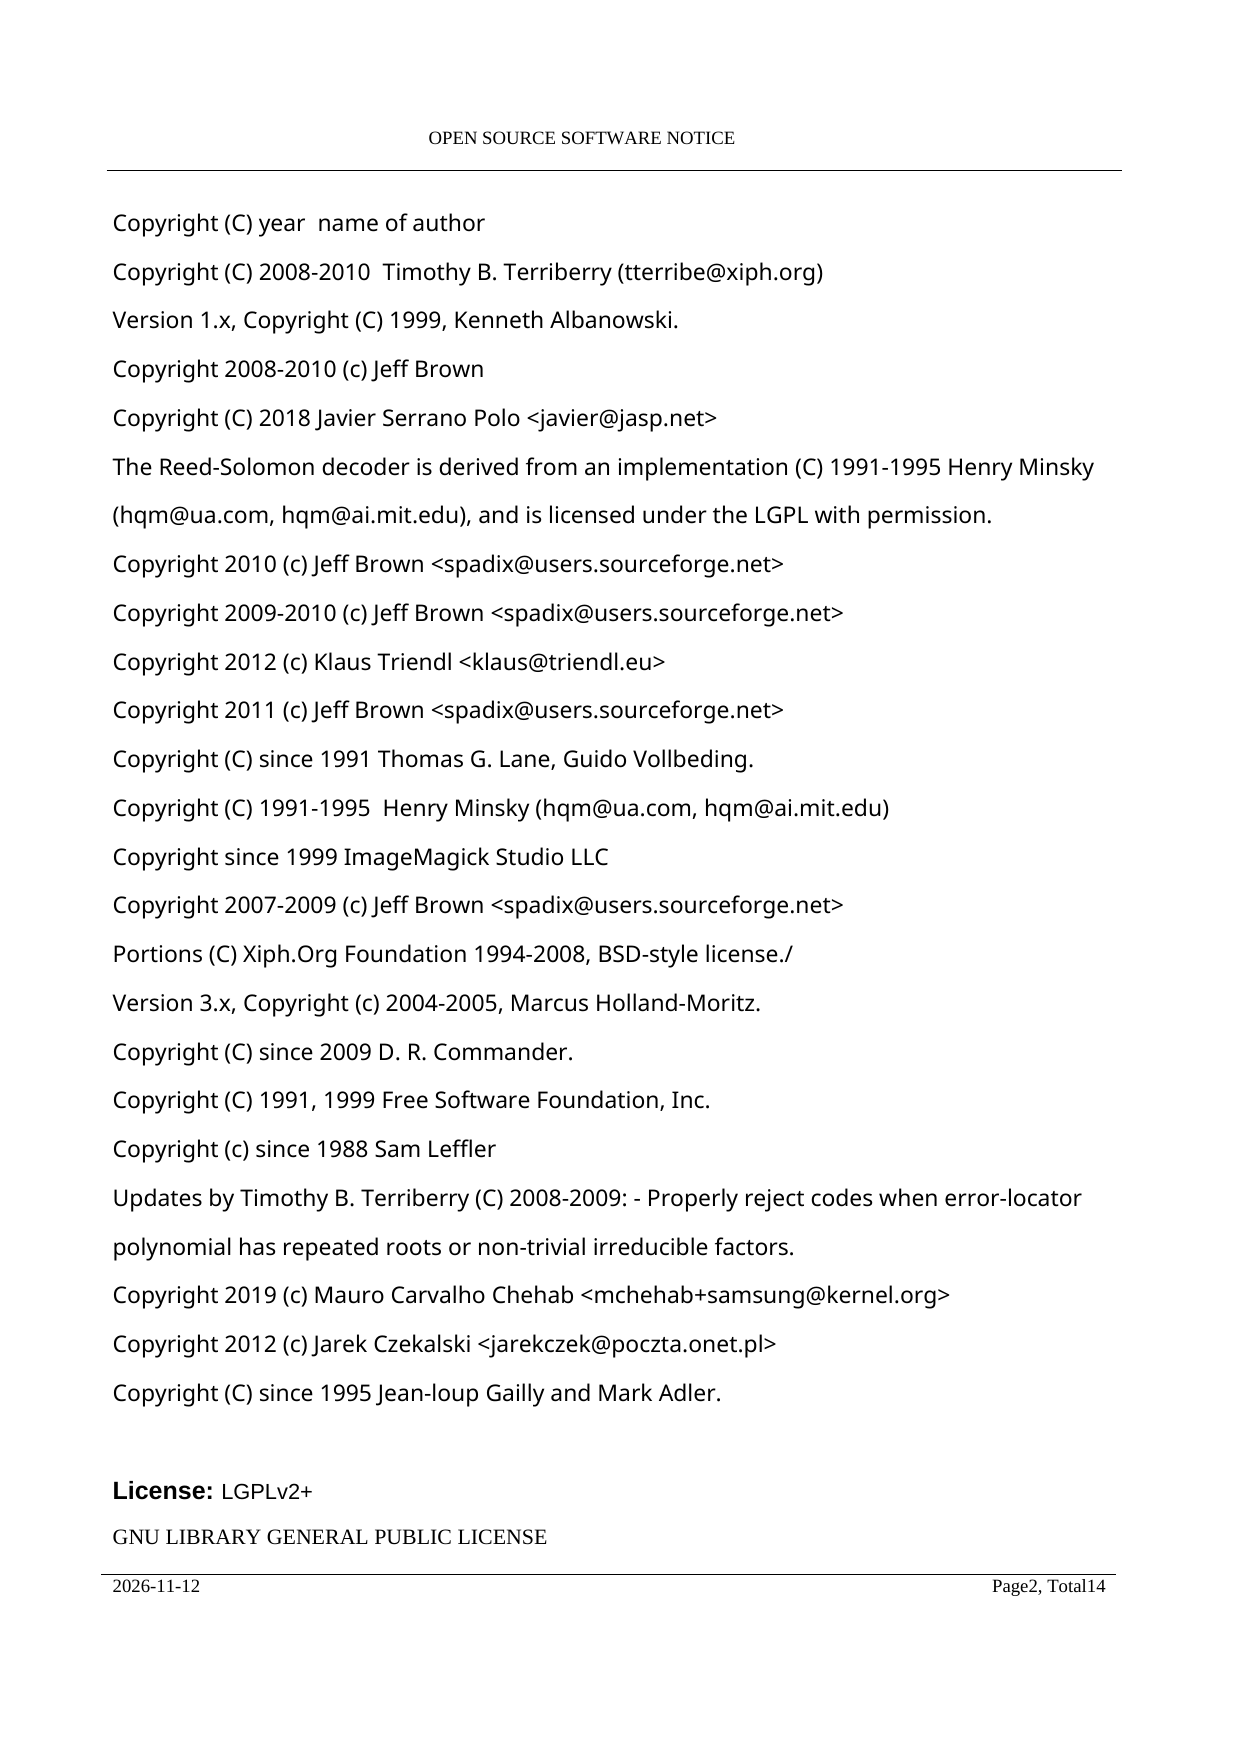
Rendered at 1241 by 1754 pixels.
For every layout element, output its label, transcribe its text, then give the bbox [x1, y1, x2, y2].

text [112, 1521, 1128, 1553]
text License: LGPLv2+ [112, 1474, 1128, 1506]
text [112, 206, 1128, 1458]
